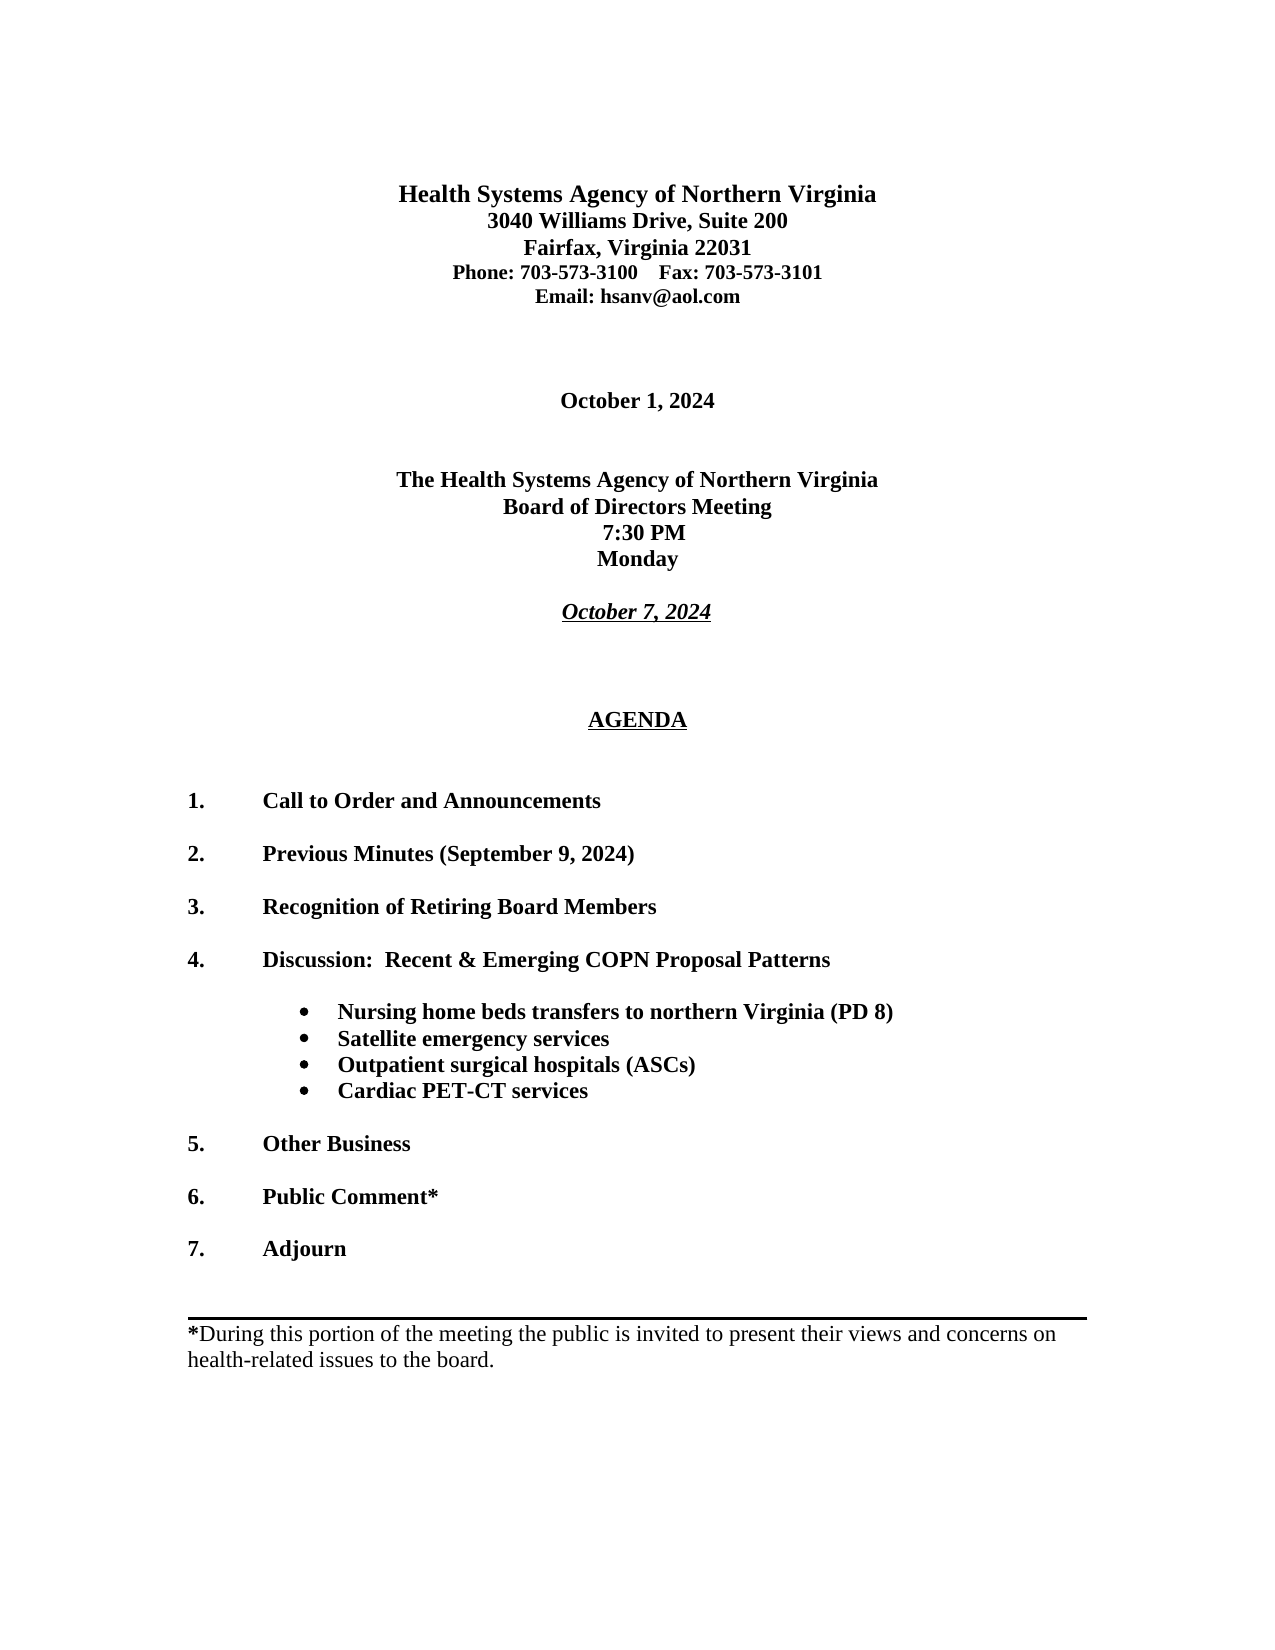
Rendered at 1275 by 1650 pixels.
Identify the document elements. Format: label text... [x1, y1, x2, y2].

text 7:30 PM [487, 519, 1087, 546]
subtitle Phone: 703-573-3100 Fax: 703-573-3101 [187, 260, 1087, 284]
subtitle October 7, 2024 [187, 598, 1087, 624]
subtitle AGENDA [187, 706, 1087, 732]
list Discussion: Recent & Emerging COPN Proposal Patterns [187, 946, 1087, 972]
list Previous Minutes (September 9, 2024) [187, 840, 1087, 867]
list Cardiac PET-CT services [300, 1077, 1087, 1104]
text Email: hsanv@aol.com [187, 284, 1087, 308]
text The Health Systems Agency of Northern Virginia [187, 466, 1087, 493]
text Fairfax, Virginia 22031 [187, 234, 1087, 260]
text *During this portion of the meeting the public is invited to present their views and concerns on health-related issues to the board. [187, 1320, 1087, 1372]
list Nursing home beds transfers to northern Virginia (PD 8) [300, 998, 1087, 1025]
text Health Systems Agency of Northern Virginia [187, 179, 1087, 207]
list Call to Order and Announcements [187, 787, 1087, 814]
subtitle Board of Directors Meeting [187, 493, 1087, 519]
list Outpatient surgical hospitals (ASCs) [300, 1051, 1087, 1077]
list Satellite emergency services [300, 1025, 1087, 1051]
list Public Comment* [187, 1183, 1087, 1209]
list Adjourn [187, 1236, 1087, 1262]
text October 1, 2024 [187, 387, 1087, 414]
text 3040 Williams Drive, Suite 200 [187, 207, 1087, 234]
list Recognition of Retiring Board Members [187, 893, 1087, 919]
list Other Business [187, 1130, 1087, 1156]
subtitle Monday [187, 546, 1087, 572]
